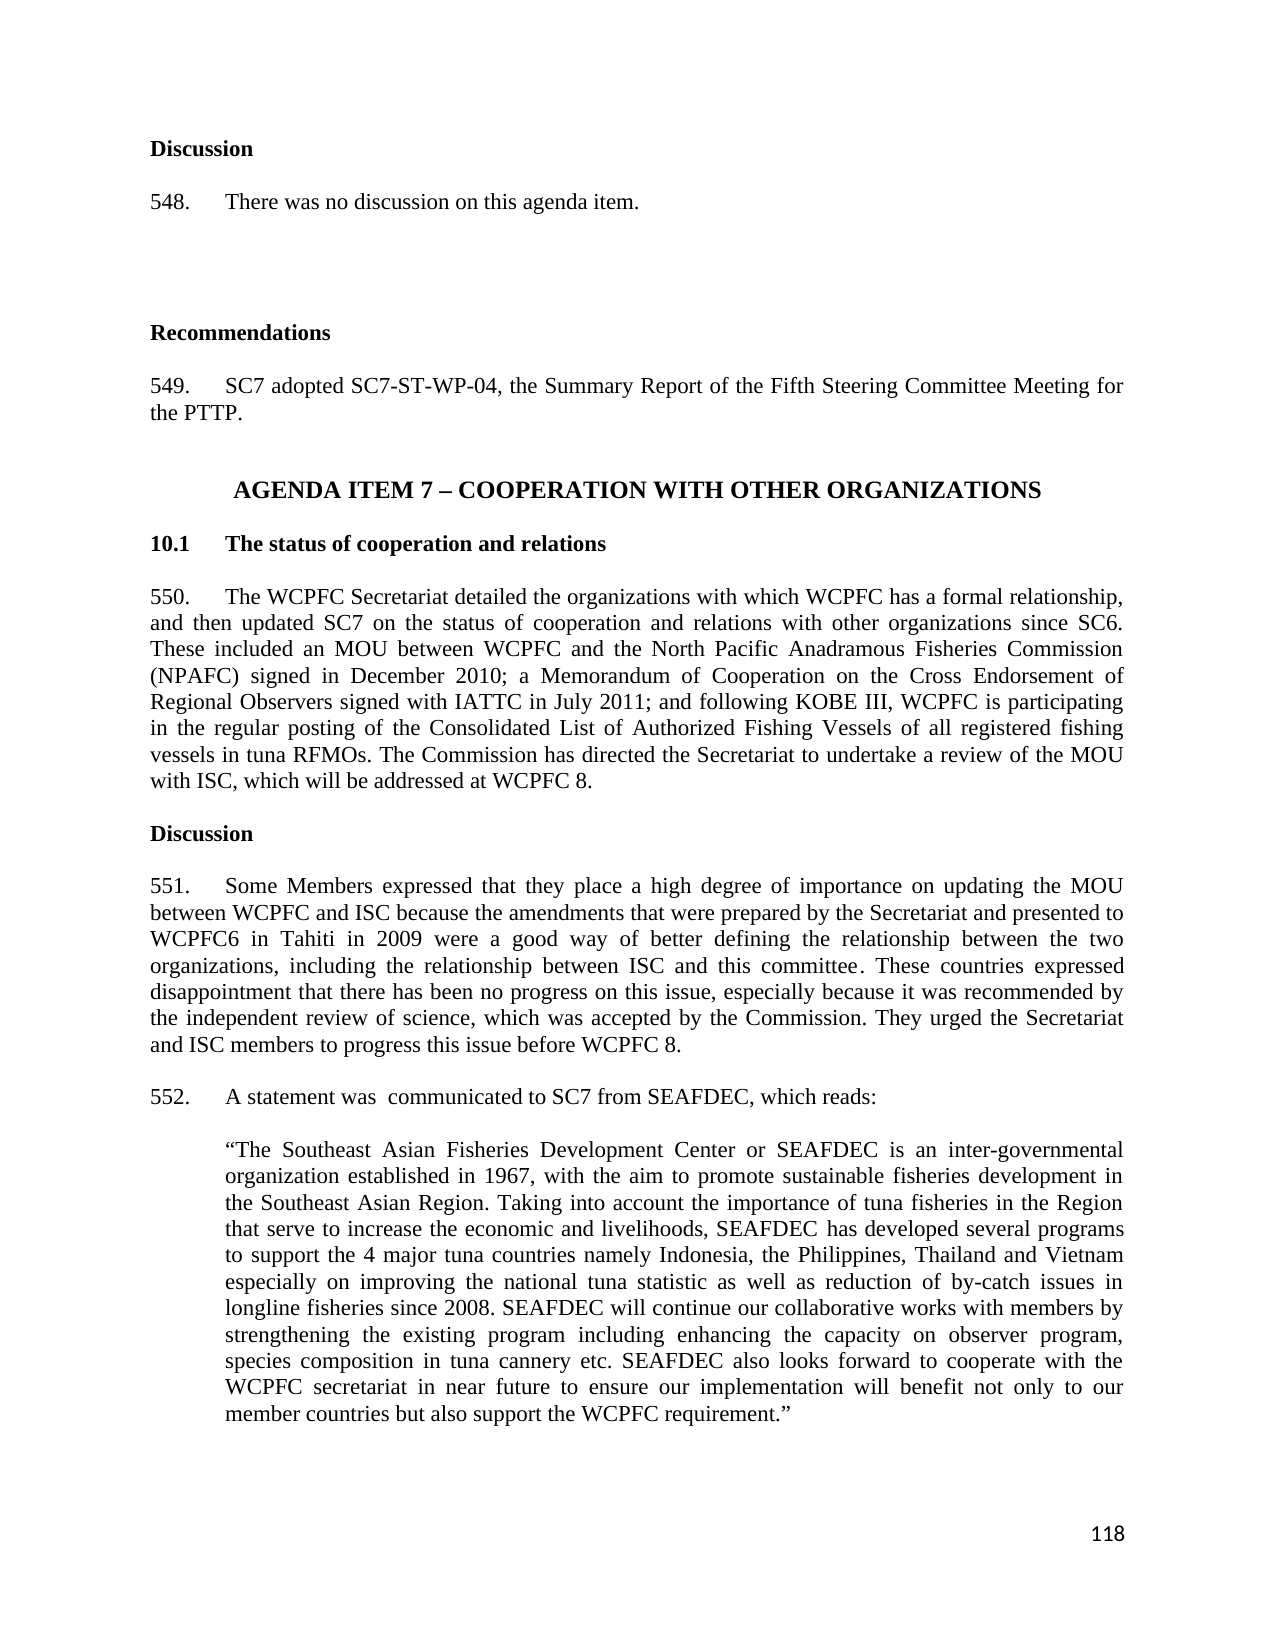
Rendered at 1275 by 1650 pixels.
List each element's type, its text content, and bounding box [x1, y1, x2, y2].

text Discussion [150, 820, 1125, 846]
subtitle AGENDA ITEM 7 – COOPERATION WITH OTHER ORGANIZATIONS [150, 475, 1125, 504]
list Some Members expressed that they place a high degree of importance on updating the MOU between WCPFC and ISC because the amendments that were prepared by the Secretariat and presented to WCPFC6 in Tahiti in 2009 were a good way of better defining the relationship between the two organizations, including the relationship between ISC and this committee. These countries expressed disappointment that there has been no progress on this issue, especially because it was recommended by the independent review of science, which was accepted by the Commission. They urged the Secretariat and ISC members to progress this issue before WCPFC 8. [150, 873, 1125, 1057]
list The WCPFC Secretariat detailed the organizations with which WCPFC has a formal relationship, and then updated SC7 on the status of cooperation and relations with other organizations since SC6. These included an MOU between WCPFC and the North Pacific Anadramous Fisheries Commission (NPAFC) signed in December 2010; a Memorandum of Cooperation on the Cross Endorsement of Regional Observers signed with IATTC in July 2011; and following KOBE III, WCPFC is participating in the regular posting of the Consolidated List of Authorized Fishing Vessels of all registered fishing vessels in tuna RFMOs. The Commission has directed the Secretariat to undertake a review of the MOU with ISC, which will be addressed at WCPFC 8. [150, 583, 1125, 793]
list There was no discussion on this agenda item. [150, 188, 1125, 214]
text Discussion [150, 135, 1125, 161]
list A statement was communicated to SC7 from SEAFDEC, which reads: [150, 1083, 1125, 1110]
list SC7 adopted SC7-ST-WP-04, the Summary Report of the Fifth Steering Committee Meeting for the PTTP. [150, 372, 1125, 425]
text “The Southeast Asian Fisheries Development Center or SEAFDEC is an inter-governmental organization established in 1967, with the aim to promote sustainable fisheries development in the Southeast Asian Region. Taking into account the importance of tuna fisheries in the Region that serve to increase the economic and livelihoods, SEAFDEC has developed several programs to support the 4 major tuna countries namely Indonesia, the Philippines, Thailand and Vietnam especially on improving the national tuna statistic as well as reduction of by-catch issues in longline fisheries since 2008. SEAFDEC will continue our collaborative works with members by strengthening the existing program including enhancing the capacity on observer program, species composition in tuna cannery etc. SEAFDEC also looks forward to cooperate with the WCPFC secretariat in near future to ensure our implementation will benefit not only to our member countries but also support the WCPFC requirement.” [225, 1136, 1125, 1426]
text Recommendations [150, 319, 1125, 346]
text 10.1 The status of cooperation and relations [150, 530, 1125, 556]
